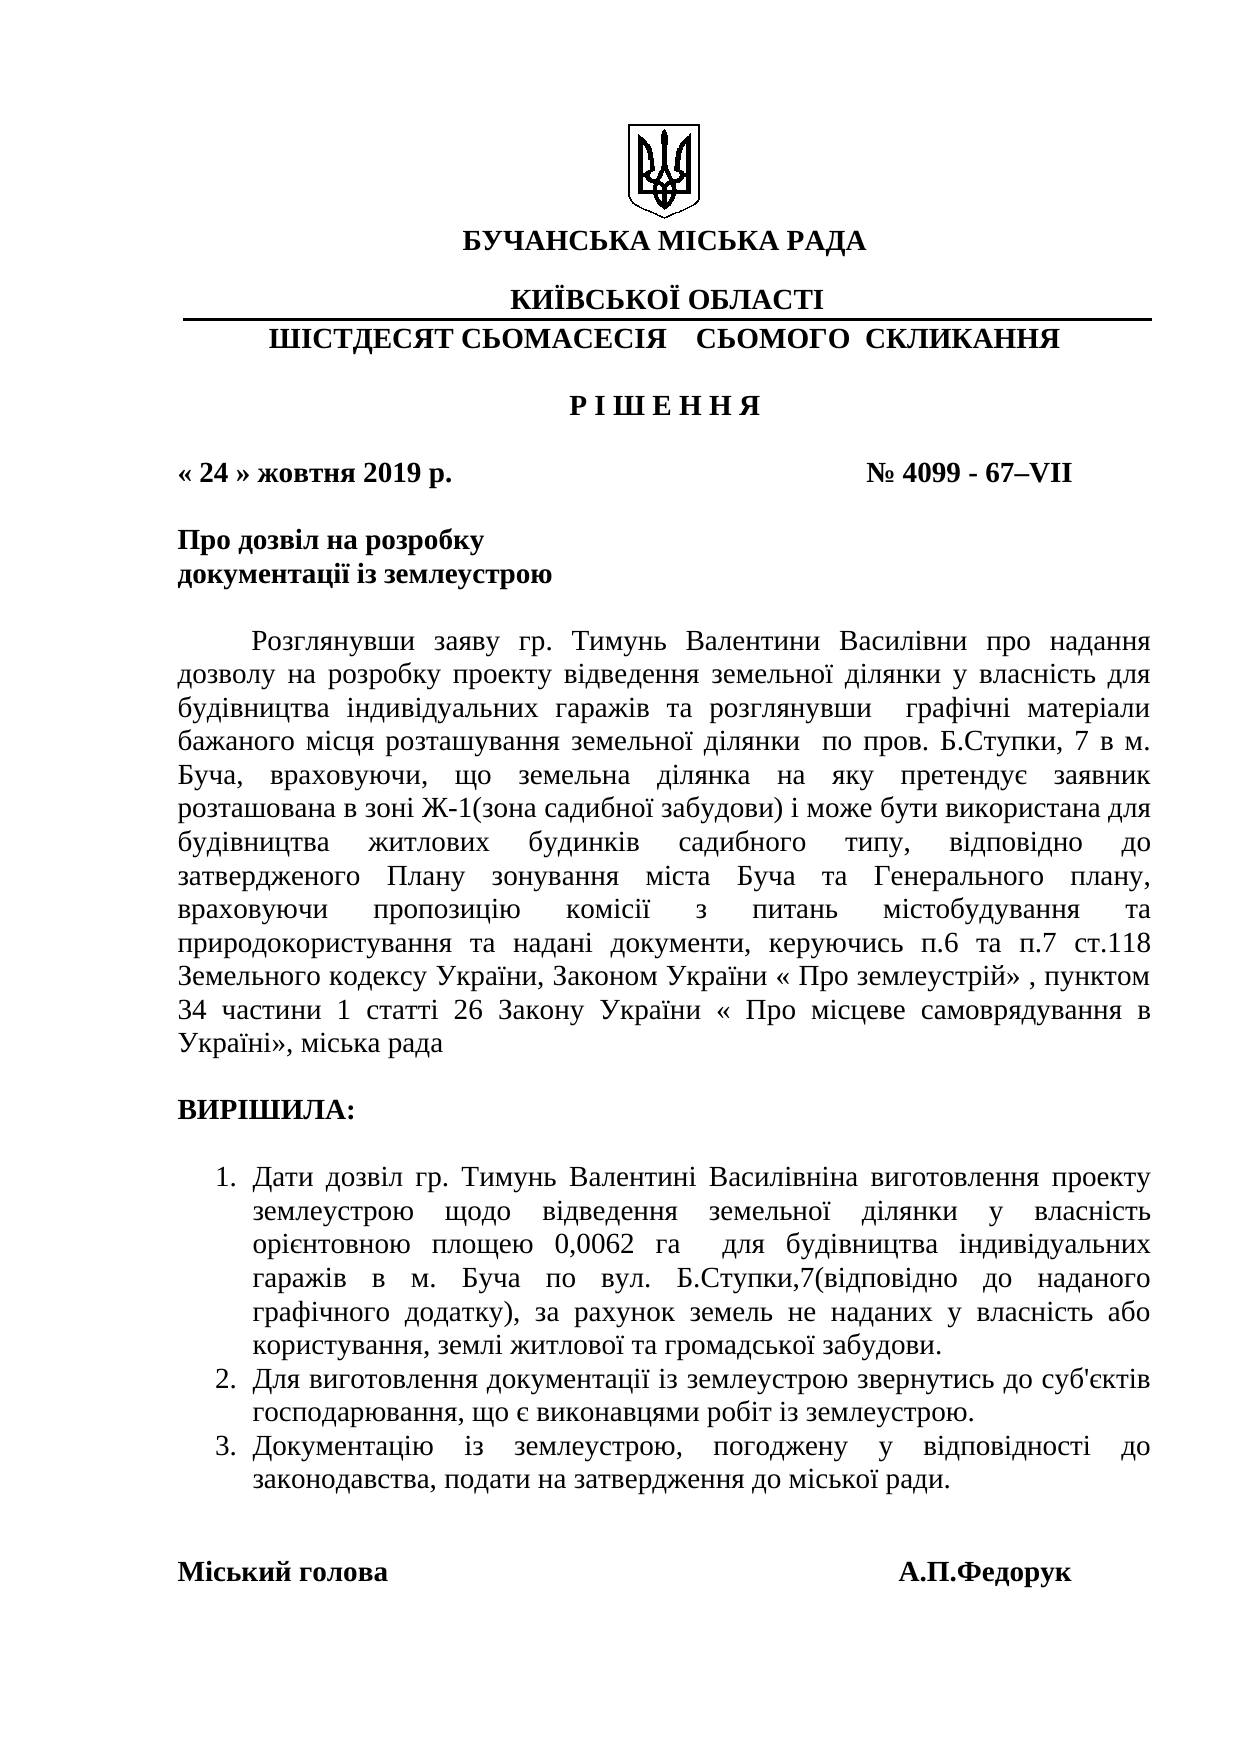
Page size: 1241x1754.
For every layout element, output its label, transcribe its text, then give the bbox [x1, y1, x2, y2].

text Про дозвіл на розробку [177, 522, 1152, 556]
text ШІСТДЕСЯТ СЬОМАСЕСІЯ СЬОМОГО СКЛИКАННЯ [177, 321, 1152, 354]
list Для виготовлення документації із землеустрою звернутись до суб'єктів господарювання, що є виконавцями робіт із землеустрою. [215, 1361, 1152, 1428]
text Розглянувши заяву гр. Тимунь Валентини Василівни про надання дозволу на розробку проекту відведення земельної ділянки у власність для будівництва індивідуальних гаражів та розглянувши графічні матеріали бажаного місця розташування земельної ділянки по пров. Б.Ступки, 7 в м. Буча, враховуючи, що земельна ділянка на яку претендує заявник розташована в зоні Ж-1(зона садибної забудови) і може бути використана для будівництва житлових будинків садибного типу, відповідно до затвердженого Плану зонування міста Буча та Генерального плану, враховуючи пропозицію комісії з питань містобудування та природокористування та надані документи, керуючись п.6 та п.7 ст.118 Земельного кодексу України, Законом України « Про землеустрій» , пунктом 34 частини 1 статті 26 Закону України « Про місцеве самоврядування в Україні», міська рада [177, 623, 1152, 1059]
text документації із землеустрою [177, 556, 1152, 589]
text Міський голова А.П.Федорук [177, 1554, 1152, 1588]
text КИЇВСЬКОЇ ОБЛАСТІ [183, 282, 1152, 318]
text Р І Ш Е Н Н Я [177, 388, 1152, 422]
text ВИРІШИЛА: [177, 1092, 1152, 1126]
list Документацію із землеустрою, погоджену у відповідності до законодавства, подати на затвердження до міської ради. [215, 1428, 1152, 1495]
text БУЧАНСЬКА МІСЬКА РАДА [177, 223, 1152, 256]
text « 24 » жовтня 2019 р. № 4099 - 67–VІІ [177, 455, 1152, 489]
list Дати дозвіл гр. Тимунь Валентині Василівніна виготовлення проекту землеустрою щодо відведення земельної ділянки у власність орієнтовною площею 0,0062 га для будівництва індивідуальних гаражів в м. Буча по вул. Б.Ступки,7(відповідно до наданого графічного додатку), за рахунок земель не наданих у власність або користування, землі житлової та громадської забудови. [215, 1159, 1152, 1361]
